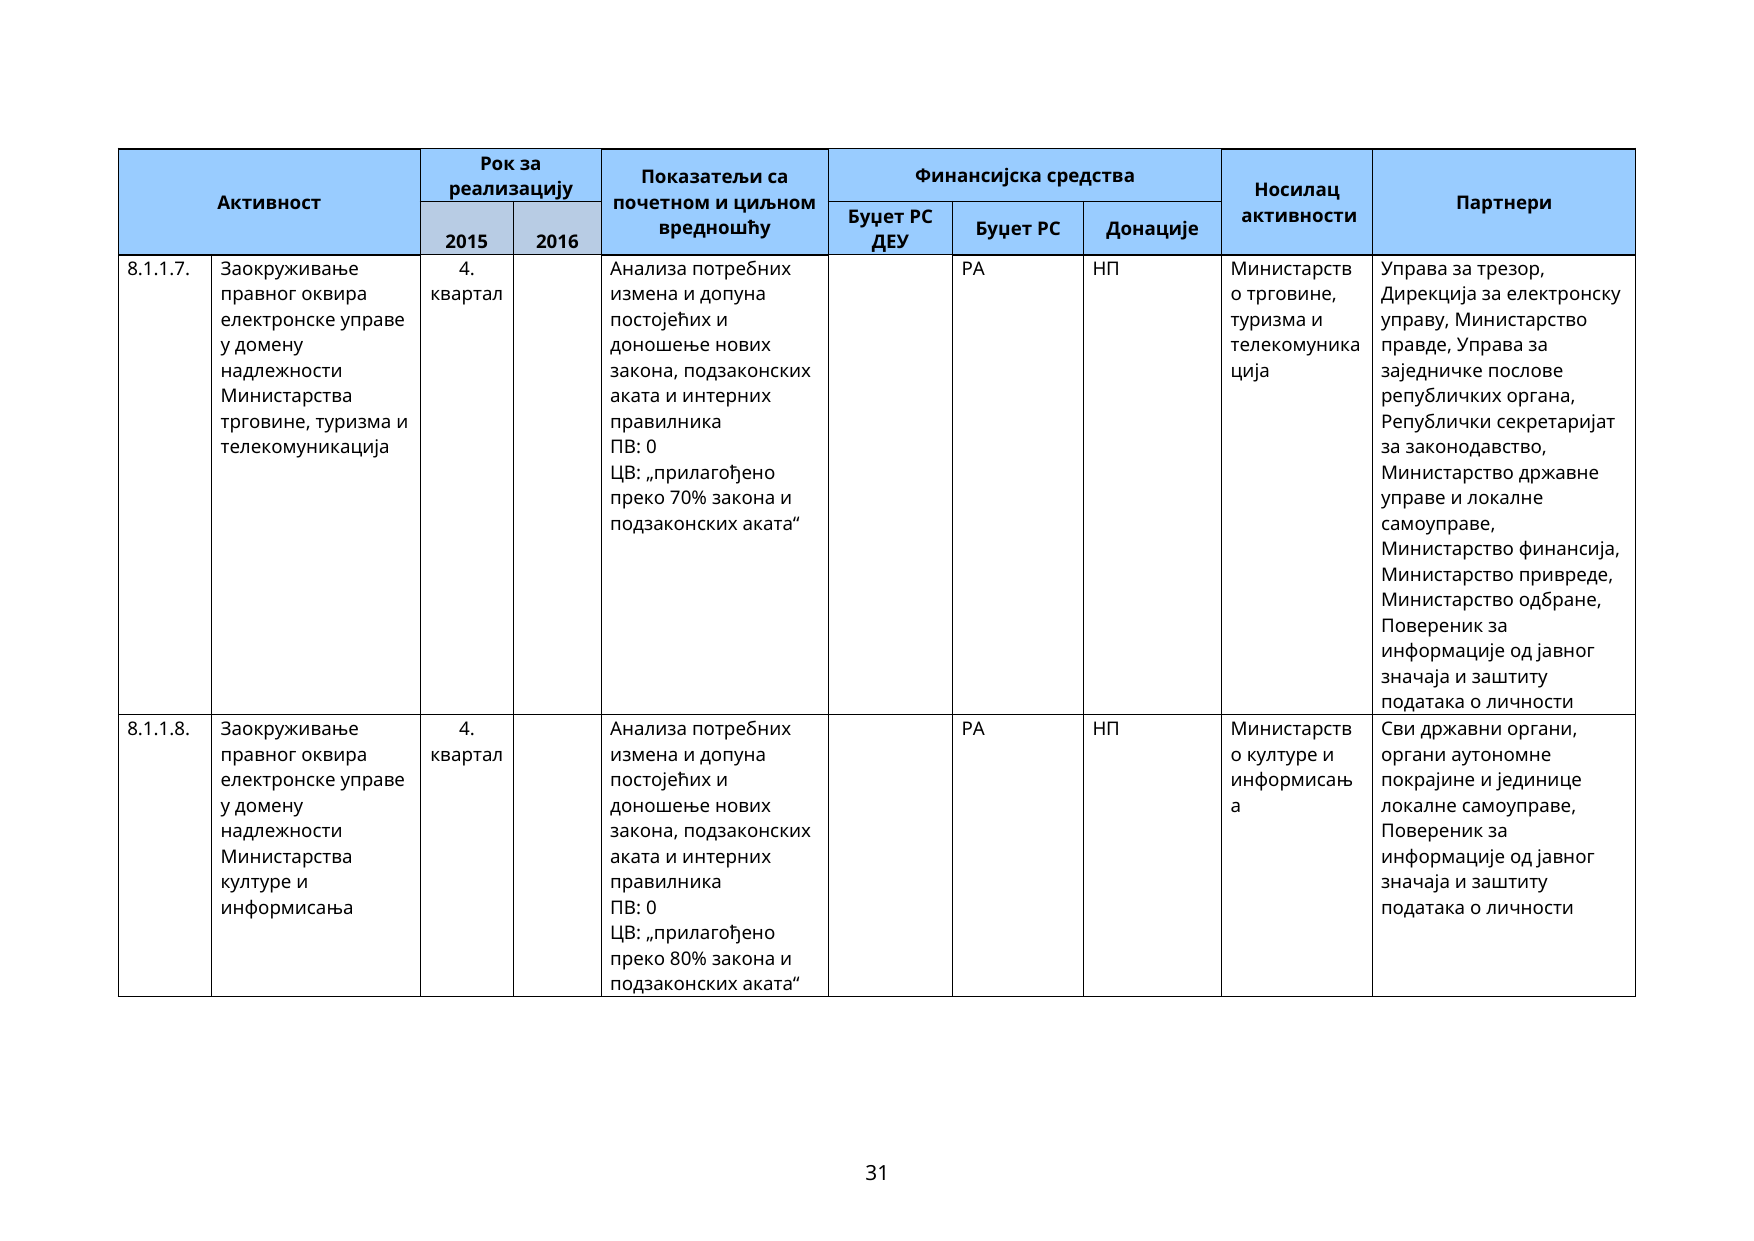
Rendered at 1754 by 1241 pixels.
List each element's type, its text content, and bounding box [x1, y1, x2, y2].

table_cell [514, 715, 601, 996]
table_cell Анализа потребних измена и допуна постојећих и доношење нових закона, подзаконских аката и интерних правилника ПВ: 0 ЦВ: „прилагођено преко 80% закона и подзаконских аката“ [602, 715, 828, 996]
table_cell Управа за трезор, Дирекција за електронску управу, Министарство правде, Управа за заједничке послове републичких органа, Републички секретаријат за законодавство, Министарство државне управе и локалне самоуправе, Министарство финансија, Министарство привреде, Министарство одбране, Повереник за информације од јавног значаја и заштиту података о личности [1373, 256, 1635, 714]
table_cell 4. квартал [421, 715, 513, 996]
table_cell [829, 715, 952, 996]
table_cell 8.1.1.8. [119, 715, 211, 996]
table_cell Донације [1084, 202, 1221, 254]
table_cell Заокруживање правног оквира електронске управе у домену надлежности Министарствa трговине, туризма и телекомуникација [212, 256, 420, 714]
table_header Рок за реализацију [421, 149, 601, 201]
table_cell Буџет РС [953, 202, 1083, 254]
table_header Показатељи са почетном и циљном вредношћу [602, 150, 828, 254]
table_header Партнери [1373, 150, 1635, 254]
table_header Финансијска средства [829, 149, 1221, 201]
table_cell 8.1.1.7. [119, 256, 211, 714]
table_cell [514, 255, 601, 714]
table_cell 2016 [514, 202, 601, 254]
table_header Активност [119, 150, 420, 254]
table_cell НП [1084, 256, 1221, 714]
table_header Носилац активности [1222, 150, 1372, 254]
table_cell НП [1084, 715, 1221, 996]
table_cell Министарство културе и информисања [1222, 715, 1372, 996]
table_cell [829, 255, 952, 714]
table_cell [1373, 715, 1635, 996]
table_cell 2015 [421, 202, 513, 254]
table_cell Буџет РС ДЕУ [829, 202, 952, 254]
table_cell 4. квартал [421, 255, 513, 714]
table_cell РА [953, 715, 1083, 996]
table_cell Заокруживање правног оквира електронске управе у домену надлежности Министарствa културе и информисања [212, 715, 420, 996]
table_cell Анализа потребних измена и допуна постојећих и доношење нових закона, подзаконских аката и интерних правилника ПВ: 0 ЦВ: „прилагођено преко 70% закона и подзаконских аката“ [602, 256, 828, 714]
table_cell РА [953, 256, 1083, 714]
table_cell Министарство трговине, туризма и телекомуникација [1222, 256, 1372, 714]
